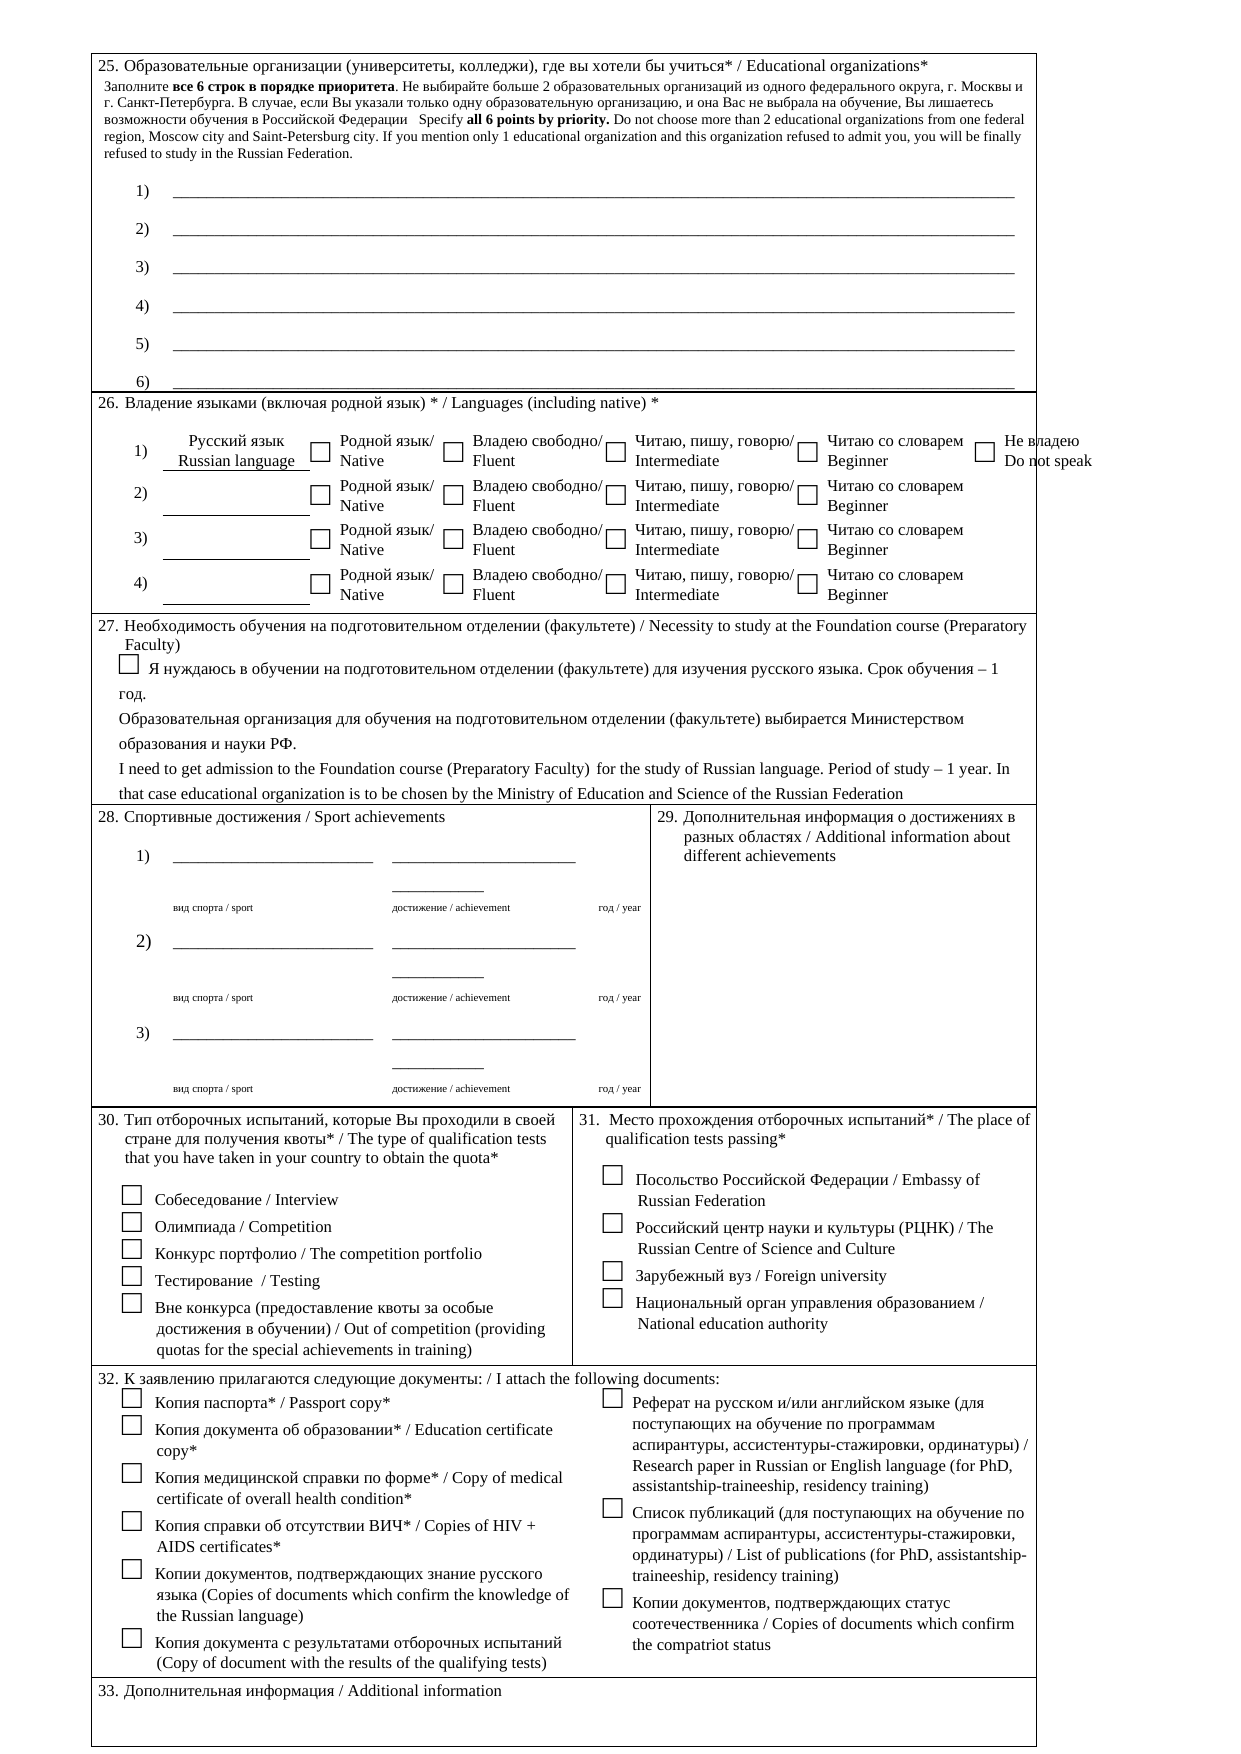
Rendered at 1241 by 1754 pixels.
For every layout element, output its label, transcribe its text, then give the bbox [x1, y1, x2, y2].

table_cell [573, 1678, 1036, 1746]
table_cell Образовательные организации (университеты, колледжи), где вы хотели бы учиться* / Educational organizations* Заполните все 6 строк в порядке приоритета. Не выбирайте больше 2 образовательных организаций из одного федерального округа, г. Москвы и г. Санкт-Петербурга. В случае, если Вы указали только одну образовательную организацию, и она Вас не выбрала на обучение, Вы лишаетесь возможности обучения в Российской Федерации Specify all 6 points by priority. Do not choose more than 2 educational organizations from one federal region, Moscow city and Saint-Petersburg city. If you mention only 1 educational organization and this organization refused to admit you, you will be finally refused to study in the Russian Federation. _____________________________________________________________________________________________________ _____________________________________________________________________________________________________ _____________________________________________________________________________________________________ _____________________________________________________________________________________________________ _____________________________________________________________________________________________________ _____________________________________________________________________________________________________ [92, 54, 1036, 391]
table_cell Дополнительная информация о достижениях в разных областях / Additional information about different achievements [651, 805, 1036, 1106]
table_cell Необходимость обучения на подготовительном отделении (факультете) / Necessity to study at the Foundation course (Preparatory Faculty) □ Я нуждаюсь в обучении на подготовительном отделении (факультете) для изучения русского языка. Срок обучения – 1 год. Образовательная организация для обучения на подготовительном отделении (факультете) выбирается Министерством образования и науки РФ. I need to get admission to the Foundation course (Preparatory Faculty) for the study of Russian language. Period of study – 1 year. In that case educational organization is to be chosen by the Ministry of Education and Science of the Russian Federation [92, 614, 1036, 804]
table_cell Место прохождения отборочных испытаний* / The place of qualification tests passing* □ Посольство Российской Федерации / Embassy of Russian Federation □ Российский центр науки и культуры (РЦНК) / The Russian Centre of Science and Culture □ Зарубежный вуз / Foreign university □ Национальный орган управления образованием / National education authority [573, 1108, 1036, 1365]
table_cell Тип отборочных испытаний, которые Вы проходили в своей стране для получения квоты* / The type of qualification tests that you have taken in your country to obtain the quota* □ Собеседование / Interview □ Олимпиада / Competition □ Конкурс портфолио / The competition portfolio □ Тестирование / Testing □ Вне конкурса (предоставление квоты за особые достижения в обучении) / Out of competition (providing quotas for the special achievements in training) [92, 1108, 572, 1365]
table_cell Владение языками (включая родной язык) * / Languages (including native) * [92, 393, 1036, 613]
table_cell □ Копия паспорта* / Passport copy* □ Копия документа об образовании* / Education certificate copy* □ Копия медицинской справки по форме* / Copy of medical certificate of overall health condition* □ Копия справки об отсутствии ВИЧ* / Copies of HIV + AIDS certificates* □ Копии документов, подтверждающих знание русского языка (Copies of documents which confirm the knowledge of the Russian language) □ Копия документа с результатами отборочных испытаний (Сopy of document with the results of the qualifying tests) [92, 1392, 572, 1677]
table_cell □ Реферат на русском и/или английском языке (для поступающих на обучение по программам аспирантуры, ассистентуры-стажировки, ординатуры) / Research paper in Russian or English language (for PhD, assistantship-traineeship, residency training) □ Список публикаций (для поступающих на обучение по программам аспирантуры, ассистентуры-стажировки, ординатуры) / List of publications (for PhD, assistantship-traineeship, residency training) □ Копии документов, подтверждающих статус соотечественника / Copies of documents which confirm the compatriot status [573, 1392, 1036, 1677]
table_cell К заявлению прилагаются следующие документы: / I attach the following documents: [92, 1366, 1036, 1392]
table_cell Дополнительная информация / Additional information [92, 1678, 572, 1746]
table_cell Спортивные достижения / Sport achievements ________________________ ______________________ ___________ вид спорта / sport достижение / achievement год / year ________________________ ______________________ ___________ вид спорта / sport достижение / achievement год / year ________________________ ______________________ ___________ вид спорта / sport достижение / achievement год / year [92, 805, 650, 1106]
